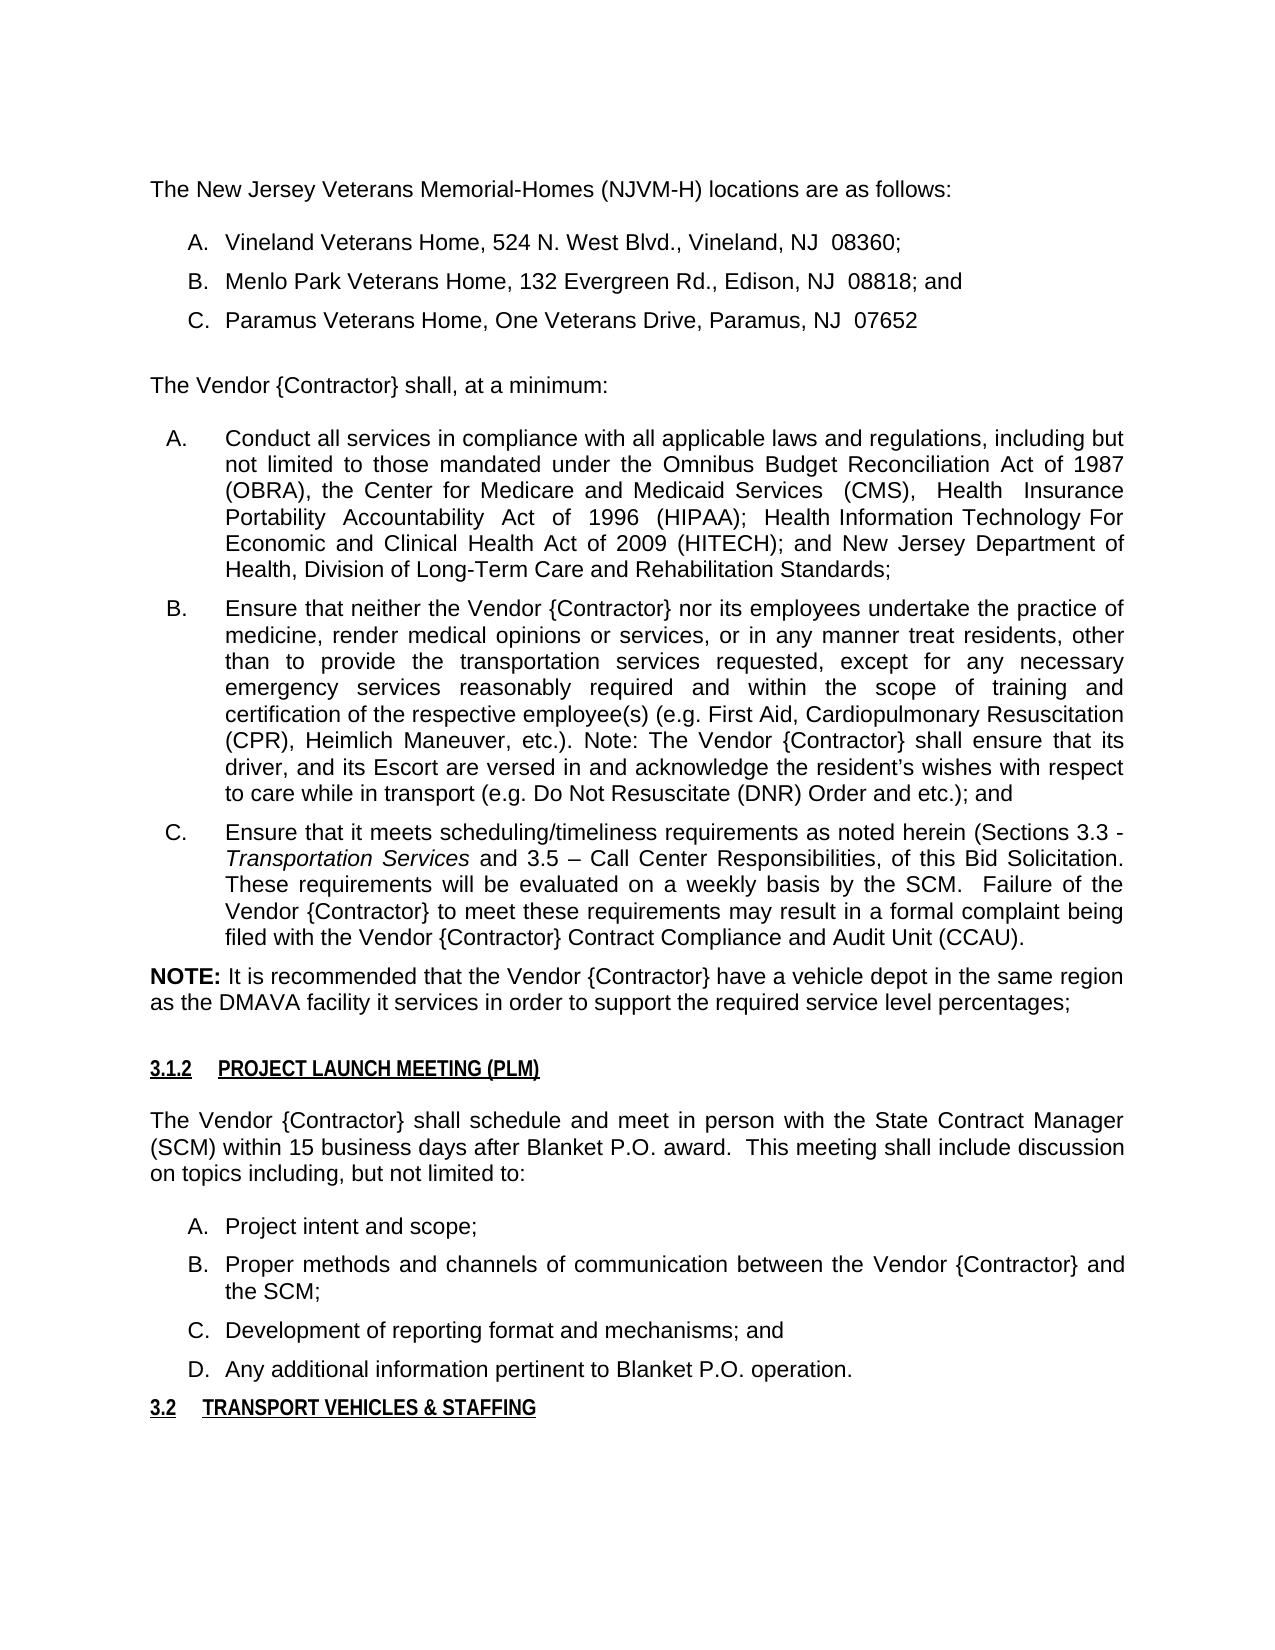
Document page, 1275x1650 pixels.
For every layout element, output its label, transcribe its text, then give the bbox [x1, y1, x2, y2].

list Menlo Park Veterans Home, 132 Evergreen Rd., Edison, NJ 08818; and [187, 268, 1125, 294]
list Paramus Veterans Home, One Veterans Drive, Paramus, NJ 07652 [187, 307, 1125, 333]
text NOTE: It is recommended that the Vendor {Contractor} have a vehicle depot in the same region as the DMAVA facility it services in order to support the required service level percentages; [150, 963, 1125, 1016]
text The Vendor {Contractor} shall schedule and meet in person with the State Contract Manager (SCM) within 15 business days after Blanket P.O. award. This meeting shall include discussion on topics including, but not limited to: [150, 1107, 1125, 1186]
list Conduct all services in compliance with all applicable laws and regulations, including but not limited to those mandated under the Omnibus Budget Reconciliation Act of 1987 (OBRA), the Center for Medicare and Medicaid Services (CMS), Health Insurance Portability Accountability Act of 1996 (HIPAA); Health Information Technology For Economic and Clinical Health Act of 2009 (HITECH); and New Jersey Department of Health, Division of Long-Term Care and Rehabilitation Standards; [187, 425, 1125, 583]
list Ensure that it meets scheduling/timeliness requirements as noted herein (Sections 3.3 - Transportation Services and 3.5 – Call Center Responsibilities, of this Bid Solicitation. These requirements will be evaluated on a weekly basis by the SCM. Failure of the Vendor {Contractor} to meet these requirements may result in a formal complaint being filed with the Vendor {Contractor} Contract Compliance and Audit Unit (CCAU). [187, 819, 1125, 950]
text The New Jersey Veterans Memorial-Homes (NJVM-H) locations are as follows: [150, 176, 1125, 203]
list Ensure that neither the Vendor {Contractor} nor its employees undertake the practice of medicine, render medical opinions or services, or in any manner treat residents, other than to provide the transportation services requested, except for any necessary emergency services reasonably required and within the scope of training and certification of the respective employee(s) (e.g. First Aid, Cardiopulmonary Resuscitation (CPR), Heimlich Maneuver, etc.). Note: The Vendor {Contractor} shall ensure that its driver, and its Escort are versed in and acknowledge the resident’s wishes with respect to care while in transport (e.g. Do Not Resuscitate (DNR) Order and etc.); and [187, 595, 1125, 806]
text The Vendor {Contractor} shall, at a minimum: [150, 372, 1125, 398]
list 3.1.2 PROJECT LAUNCH MEETING (pLM) [150, 1054, 1125, 1081]
list Any additional information pertinent to Blanket P.O. operation. [187, 1356, 1125, 1382]
list Development of reporting format and mechanisms; and [187, 1317, 1125, 1343]
list Proper methods and channels of communication between the Vendor {Contractor} and the SCM; [187, 1251, 1125, 1304]
list 3.2 TRANSPORT VEHICLES & Staffing [150, 1394, 1125, 1421]
list Project intent and scope; [187, 1213, 1125, 1239]
list Vineland Veterans Home, 524 N. West Blvd., Vineland, NJ 08360; [187, 229, 1125, 255]
